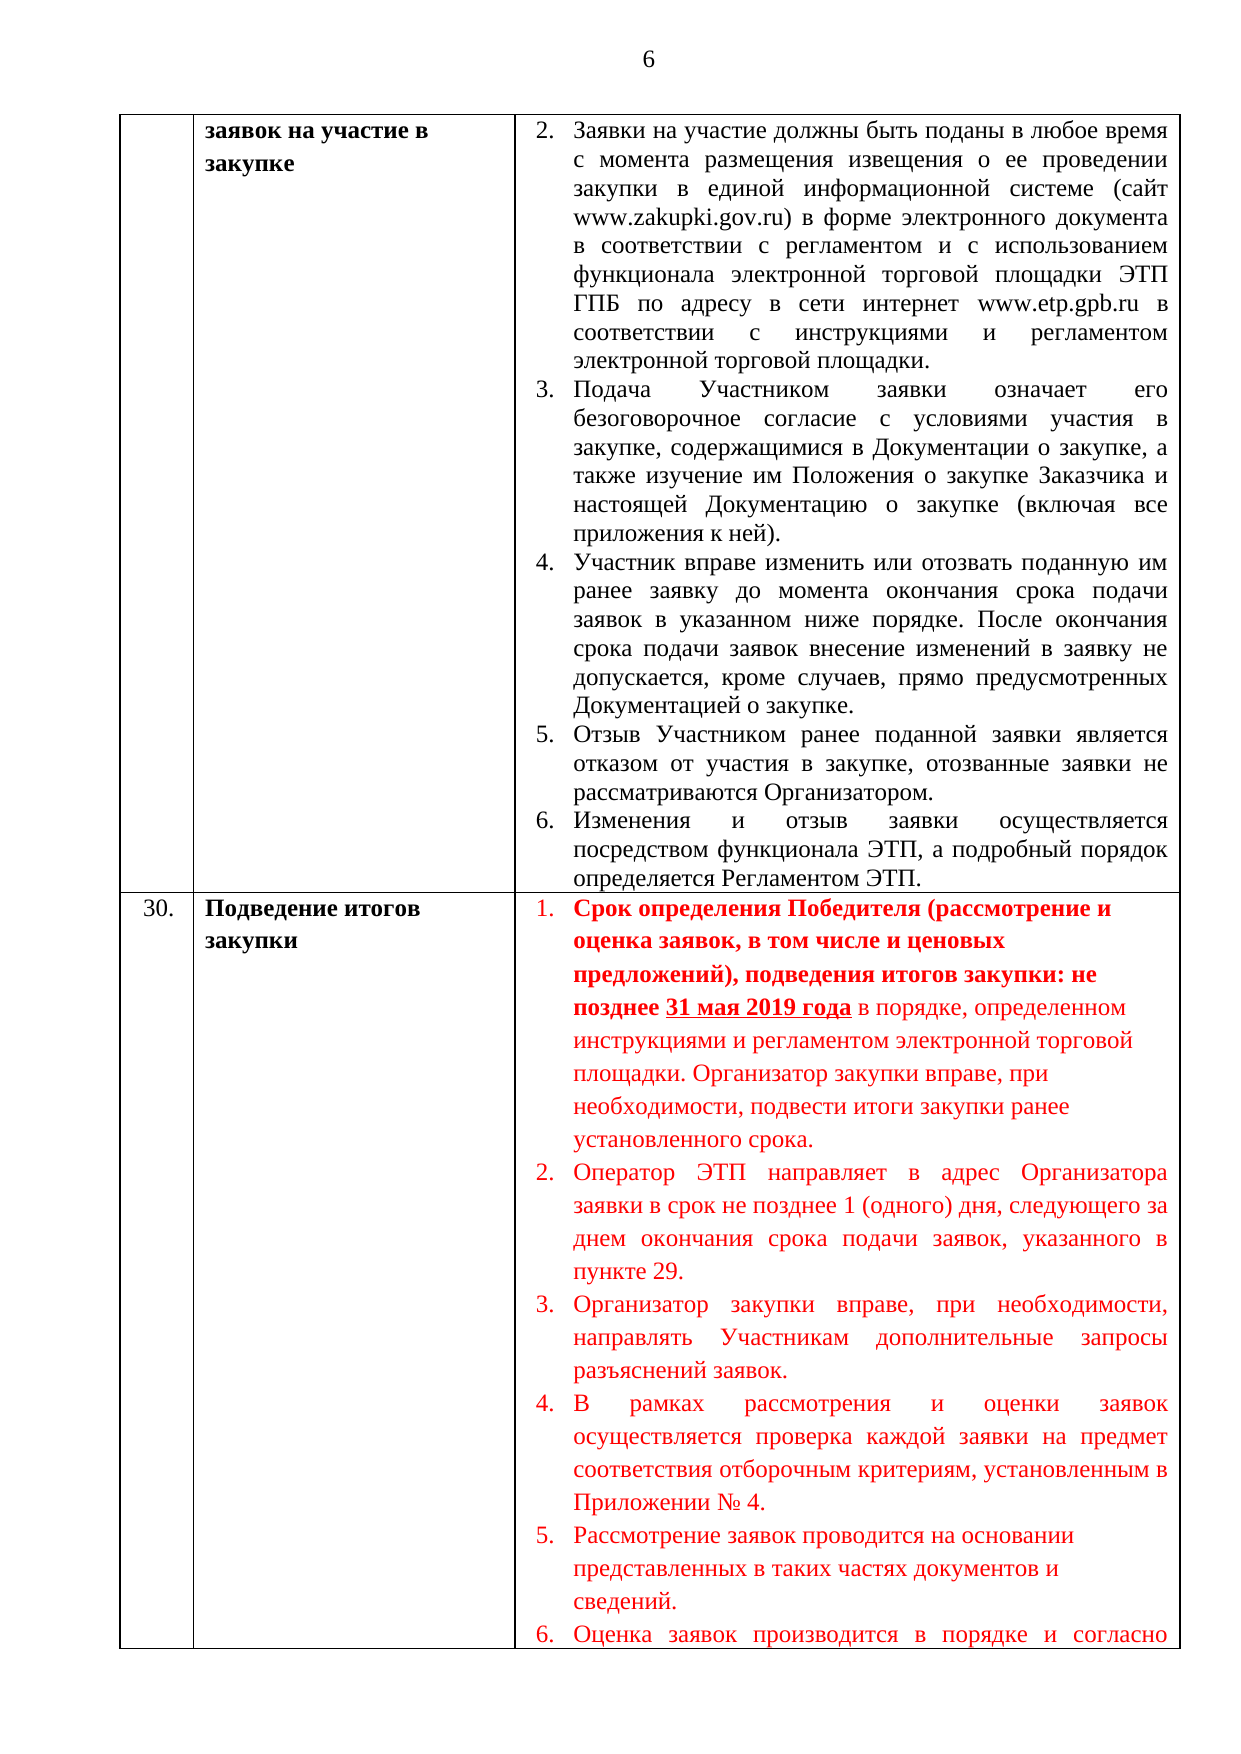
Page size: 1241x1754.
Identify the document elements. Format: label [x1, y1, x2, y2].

table_cell [516, 115, 1179, 892]
table_cell [121, 893, 193, 1648]
table_cell [121, 115, 193, 892]
table_cell [194, 893, 514, 1648]
table_cell [194, 115, 514, 892]
table_cell [516, 893, 1179, 1648]
